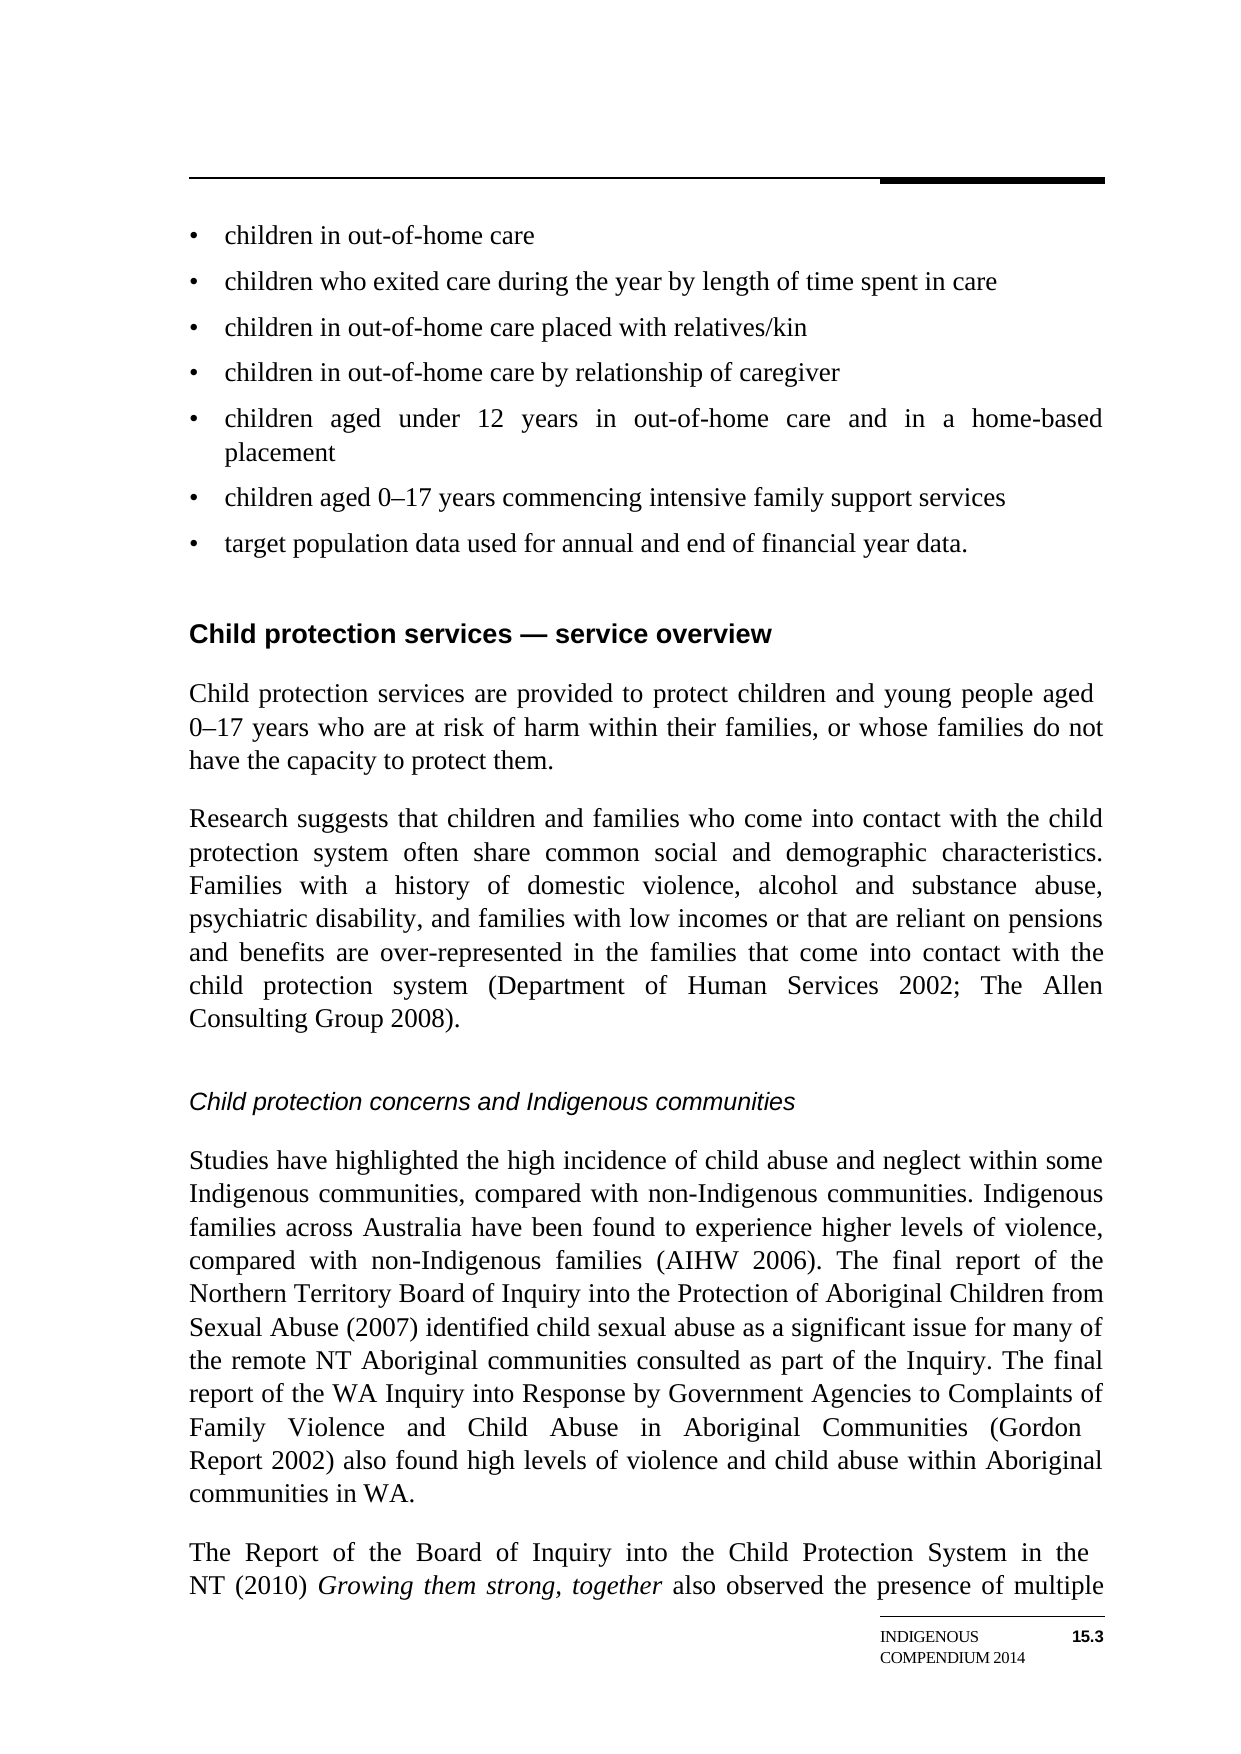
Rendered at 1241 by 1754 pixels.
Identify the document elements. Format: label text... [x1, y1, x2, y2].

text • children in out-of-home care [189, 217, 1104, 250]
text Research suggests that children and families who come into contact with the child protection system often share common social and demographic characteristics. Families with a history of domestic violence, alcohol and substance abuse, psychiatric disability, and families with low incomes or that are reliant on pensions and benefits are over-represented in the families that come into contact with the child protection system (Department of Human Services 2002; The Allen Consulting Group 2008). [189, 800, 1104, 1033]
subtitle Child protection concerns and Indigenous communities [189, 1083, 1104, 1117]
text • children in out-of-home care by relationship of caregiver [189, 354, 1104, 388]
text • target population data used for annual and end of financial year data. [189, 525, 1104, 558]
subtitle Child protection services — service overview [189, 617, 1104, 650]
text Studies have highlighted the high incidence of child abuse and neglect within some Indigenous communities, compared with non-Indigenous communities. Indigenous families across Australia have been found to experience higher levels of violence, compared with non-Indigenous families (AIHW 2006). The final report of the Northern Territory Board of Inquiry into the Protection of Aboriginal Children from Sexual Abuse (2007) identified child sexual abuse as a significant issue for many of the remote NT Aboriginal communities consulted as part of the Inquiry. The final report of the WA Inquiry into Response by Government Agencies to Complaints of Family Violence and Child Abuse in Aboriginal Communities (Gordon Report 2002) also found high levels of violence and child abuse within Aboriginal communities in WA. [189, 1142, 1104, 1508]
text • children aged 0–17 years commencing intensive family support services [189, 479, 1104, 513]
text • children in out-of-home care placed with relatives/kin [189, 308, 1104, 342]
text • children who exited care during the year by length of time spent in care [189, 263, 1104, 296]
text • children aged under 12 years in out-of-home care and in a home-based placement [189, 400, 1104, 467]
text Child protection services are provided to protect children and young people aged 0–17 years who are at risk of harm within their families, or whose families do not have the capacity to protect them. [189, 675, 1104, 775]
